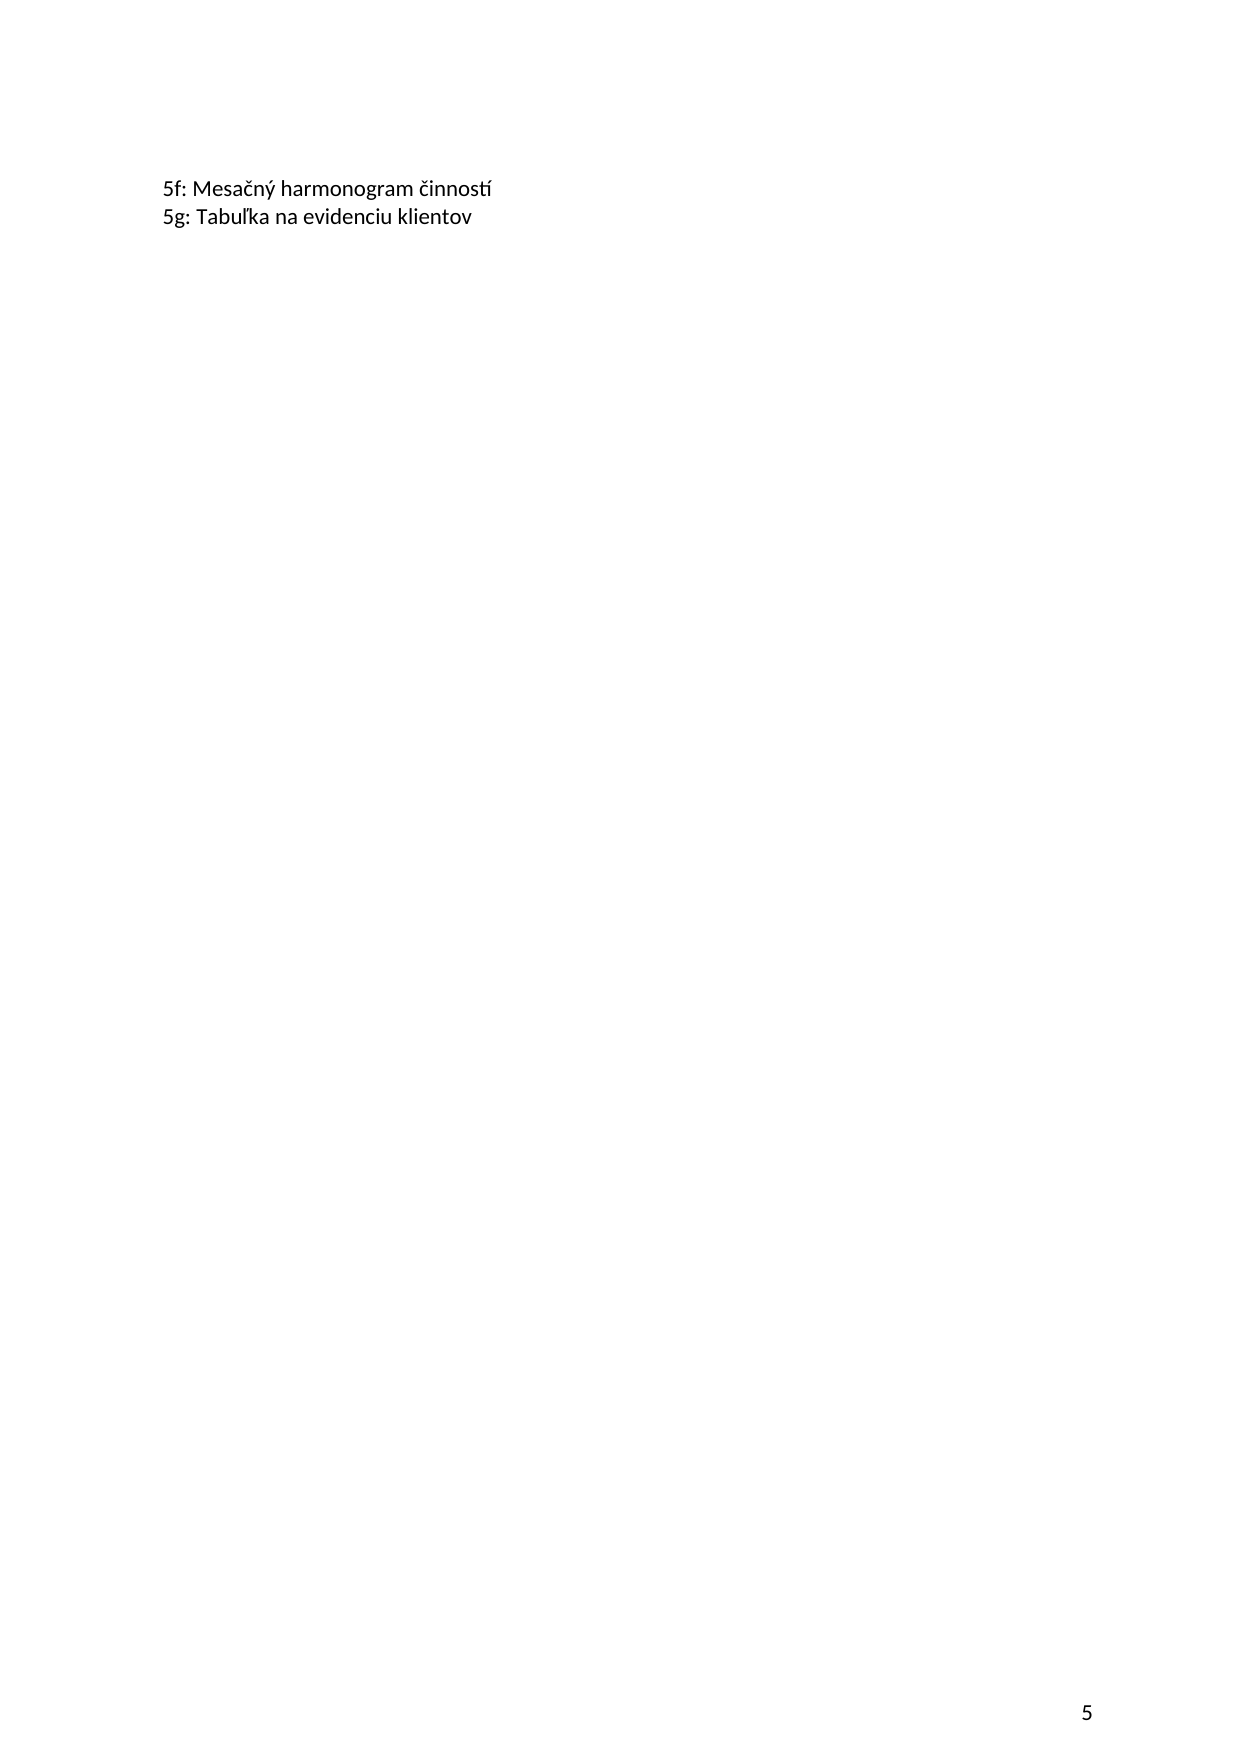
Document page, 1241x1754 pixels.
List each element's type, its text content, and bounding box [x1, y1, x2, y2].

text 5g: Tabuľka na evidenciu klientov [148, 202, 1093, 230]
text 5f: Mesačný harmonogram činností [148, 174, 1093, 202]
